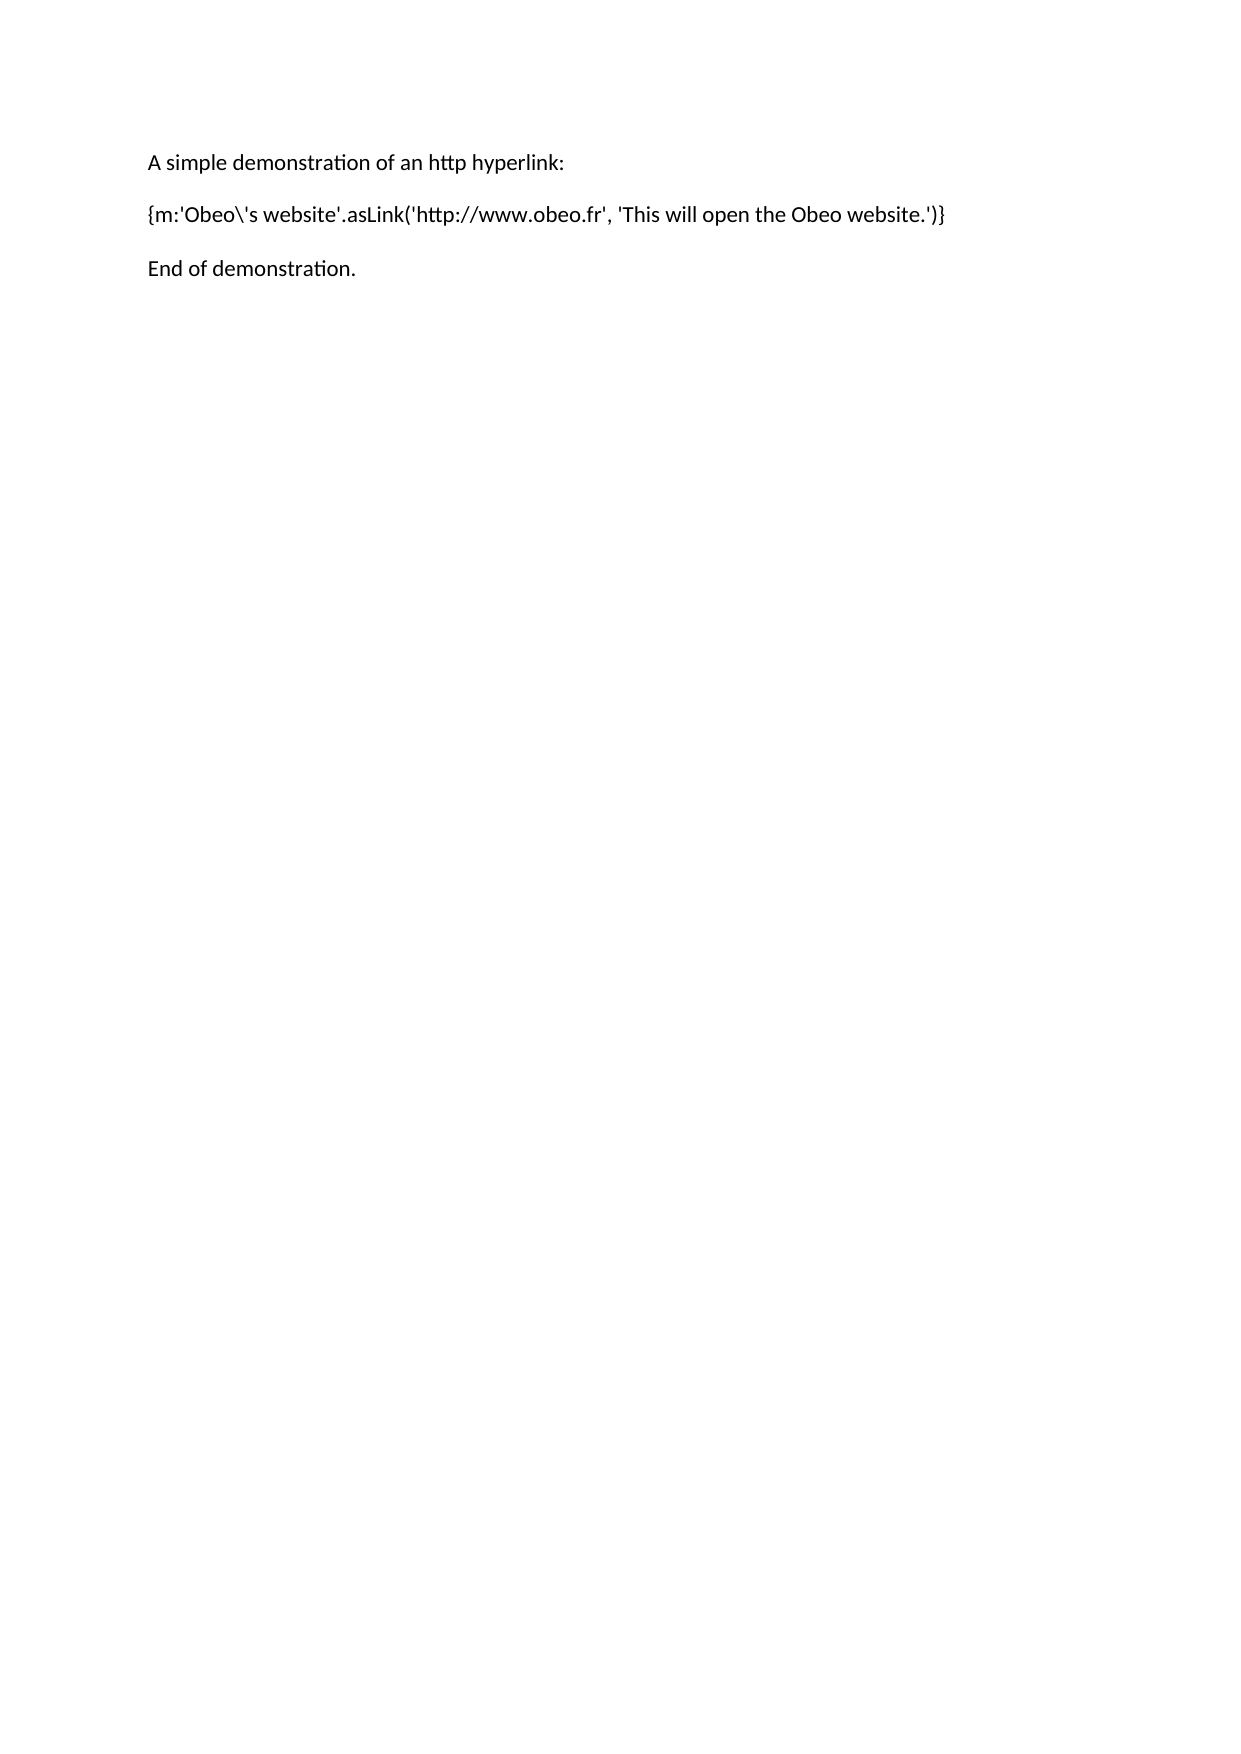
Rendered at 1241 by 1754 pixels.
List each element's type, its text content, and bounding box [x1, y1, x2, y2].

text End of demonstration. [148, 254, 1093, 282]
text A simple demonstration of an http hyperlink: [148, 148, 1093, 176]
text {m:'Obeo\'s website'.asLink('http://www.obeo.fr', 'This will open the Obeo website.')} [148, 201, 1093, 229]
